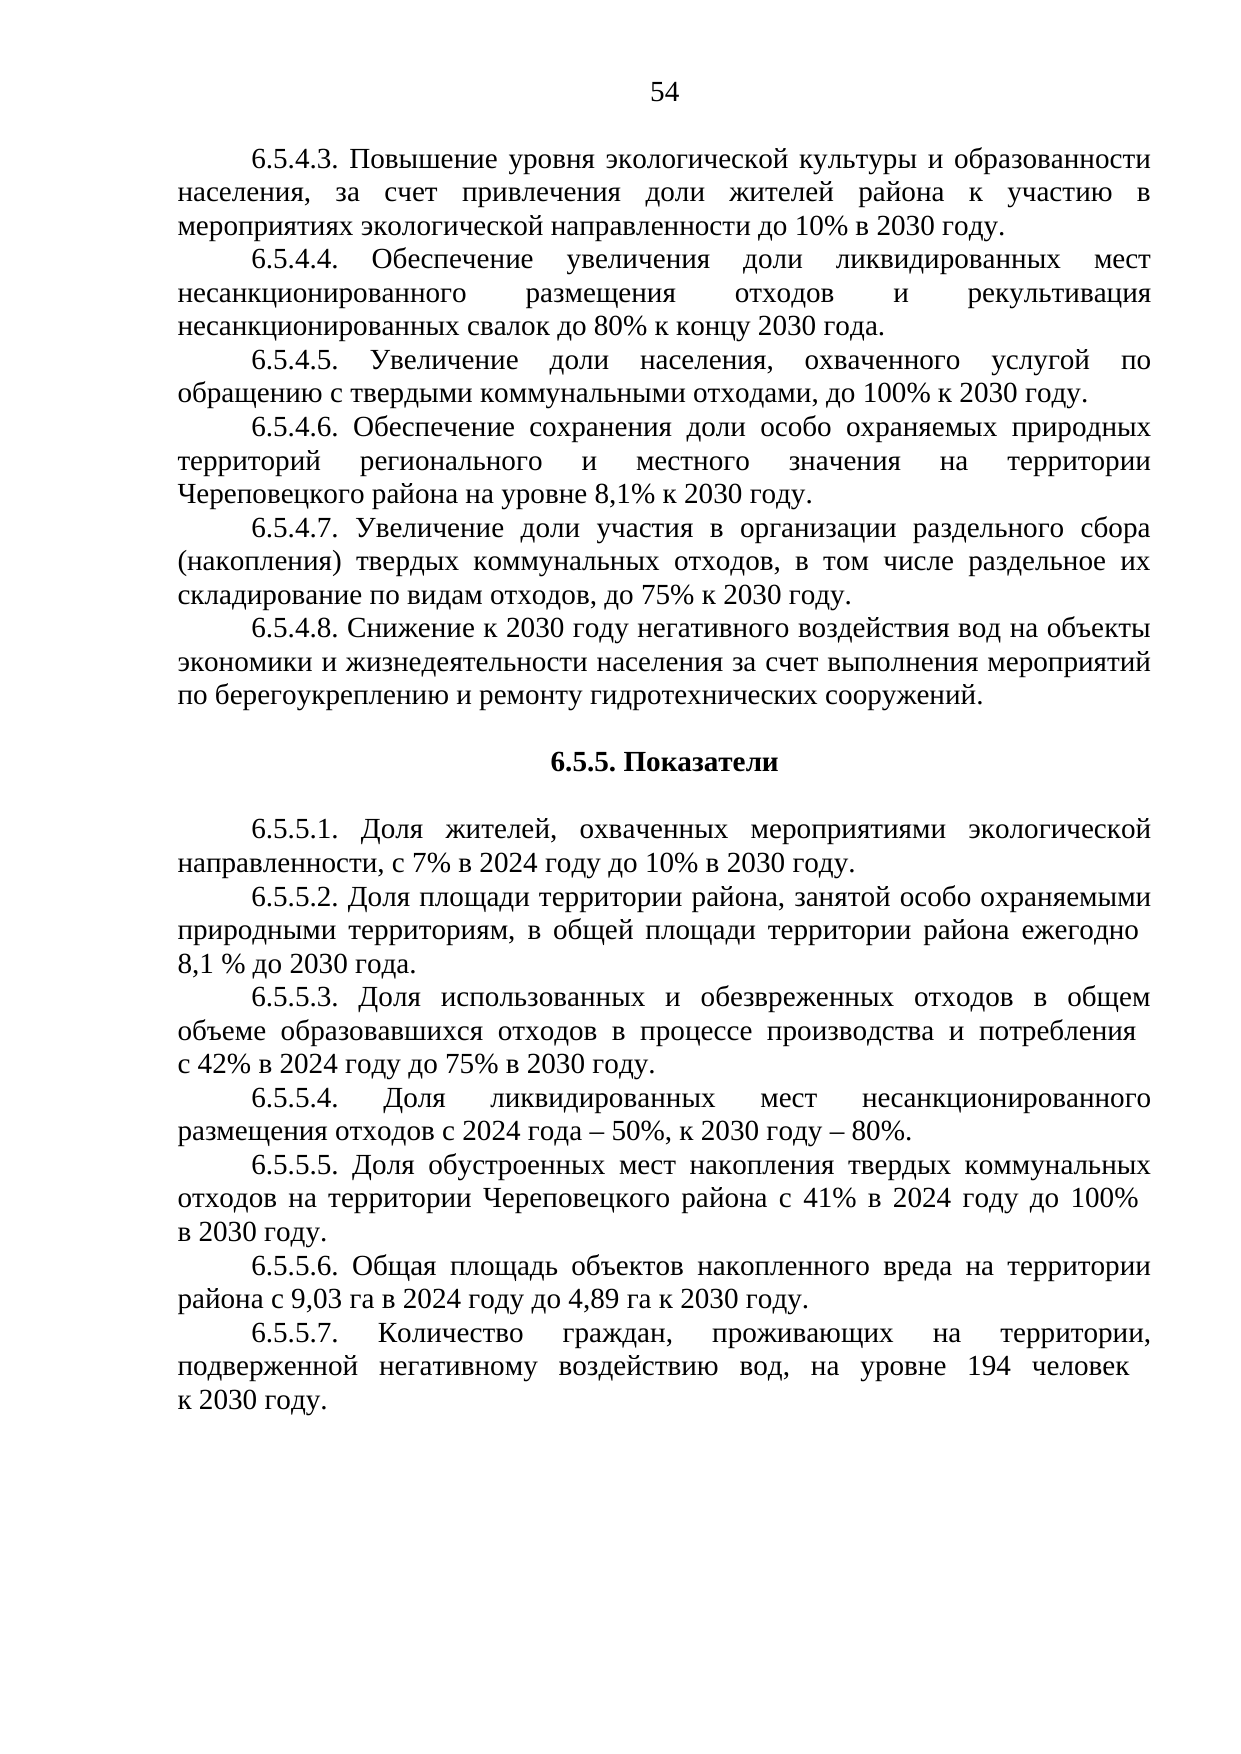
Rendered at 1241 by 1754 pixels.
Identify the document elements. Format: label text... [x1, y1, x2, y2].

text 6.5.4.4. Обеспечение увеличения доли ликвидированных мест несанкционированного размещения отходов и рекультивация несанкционированных свалок до 80% к концу 2030 года. [177, 241, 1152, 342]
text 6.5.5.5. Доля обустроенных мест накопления твердых коммунальных отходов на территории Череповецкого района с 41% в 2024 году до 100% в 2030 году. [177, 1147, 1152, 1248]
text 6.5.5. Показатели [177, 744, 1152, 778]
text 6.5.5.6. Общая площадь объектов накопленного вреда на территории района с 9,03 га в 2024 году до 4,89 га к 2030 году. [177, 1248, 1152, 1315]
text 6.5.5.4. Доля ликвидированных мест несанкционированного размещения отходов с 2024 года – 50%, к 2030 году – 80%. [177, 1080, 1152, 1147]
text 6.5.4.8. Снижение к 2030 году негативного воздействия вод на объекты экономики и жизнедеятельности населения за счет выполнения мероприятий по берегоукреплению и ремонту гидротехнических сооружений. [177, 610, 1152, 711]
text 6.5.4.5. Увеличение доли населения, охваченного услугой по обращению с твердыми коммунальными отходами, до 100% к 2030 году. [177, 342, 1152, 409]
text 6.5.5.2. Доля площади территории района, занятой особо охраняемыми природными территориям, в общей площади территории района ежегодно 8,1 % до 2030 года. [177, 879, 1152, 979]
text 6.5.5.1. Доля жителей, охваченных мероприятиями экологической направленности, с 7% в 2024 году до 10% в 2030 году. [177, 812, 1152, 879]
text 6.5.5.3. Доля использованных и обезвреженных отходов в общем объеме образовавшихся отходов в процессе производства и потребления с 42% в 2024 году до 75% в 2030 году. [177, 979, 1152, 1080]
text 6.5.5.7. Количество граждан, проживающих на территории, подверженной негативному воздействию вод, на уровне 194 человек к 2030 году. [177, 1315, 1152, 1415]
text 6.5.4.7. Увеличение доли участия в организации раздельного сбора (накопления) твердых коммунальных отходов, в том числе раздельное их складирование по видам отходов, до 75% к 2030 году. [177, 510, 1152, 610]
text 6.5.4.6. Обеспечение сохранения доли особо охраняемых природных территорий регионального и местного значения на территории Череповецкого района на уровне 8,1% к 2030 году. [177, 409, 1152, 510]
text 6.5.4.3. Повышение уровня экологической культуры и образованности населения, за счет привлечения доли жителей района к участию в мероприятиях экологической направленности до 10% в 2030 году. [177, 141, 1152, 241]
